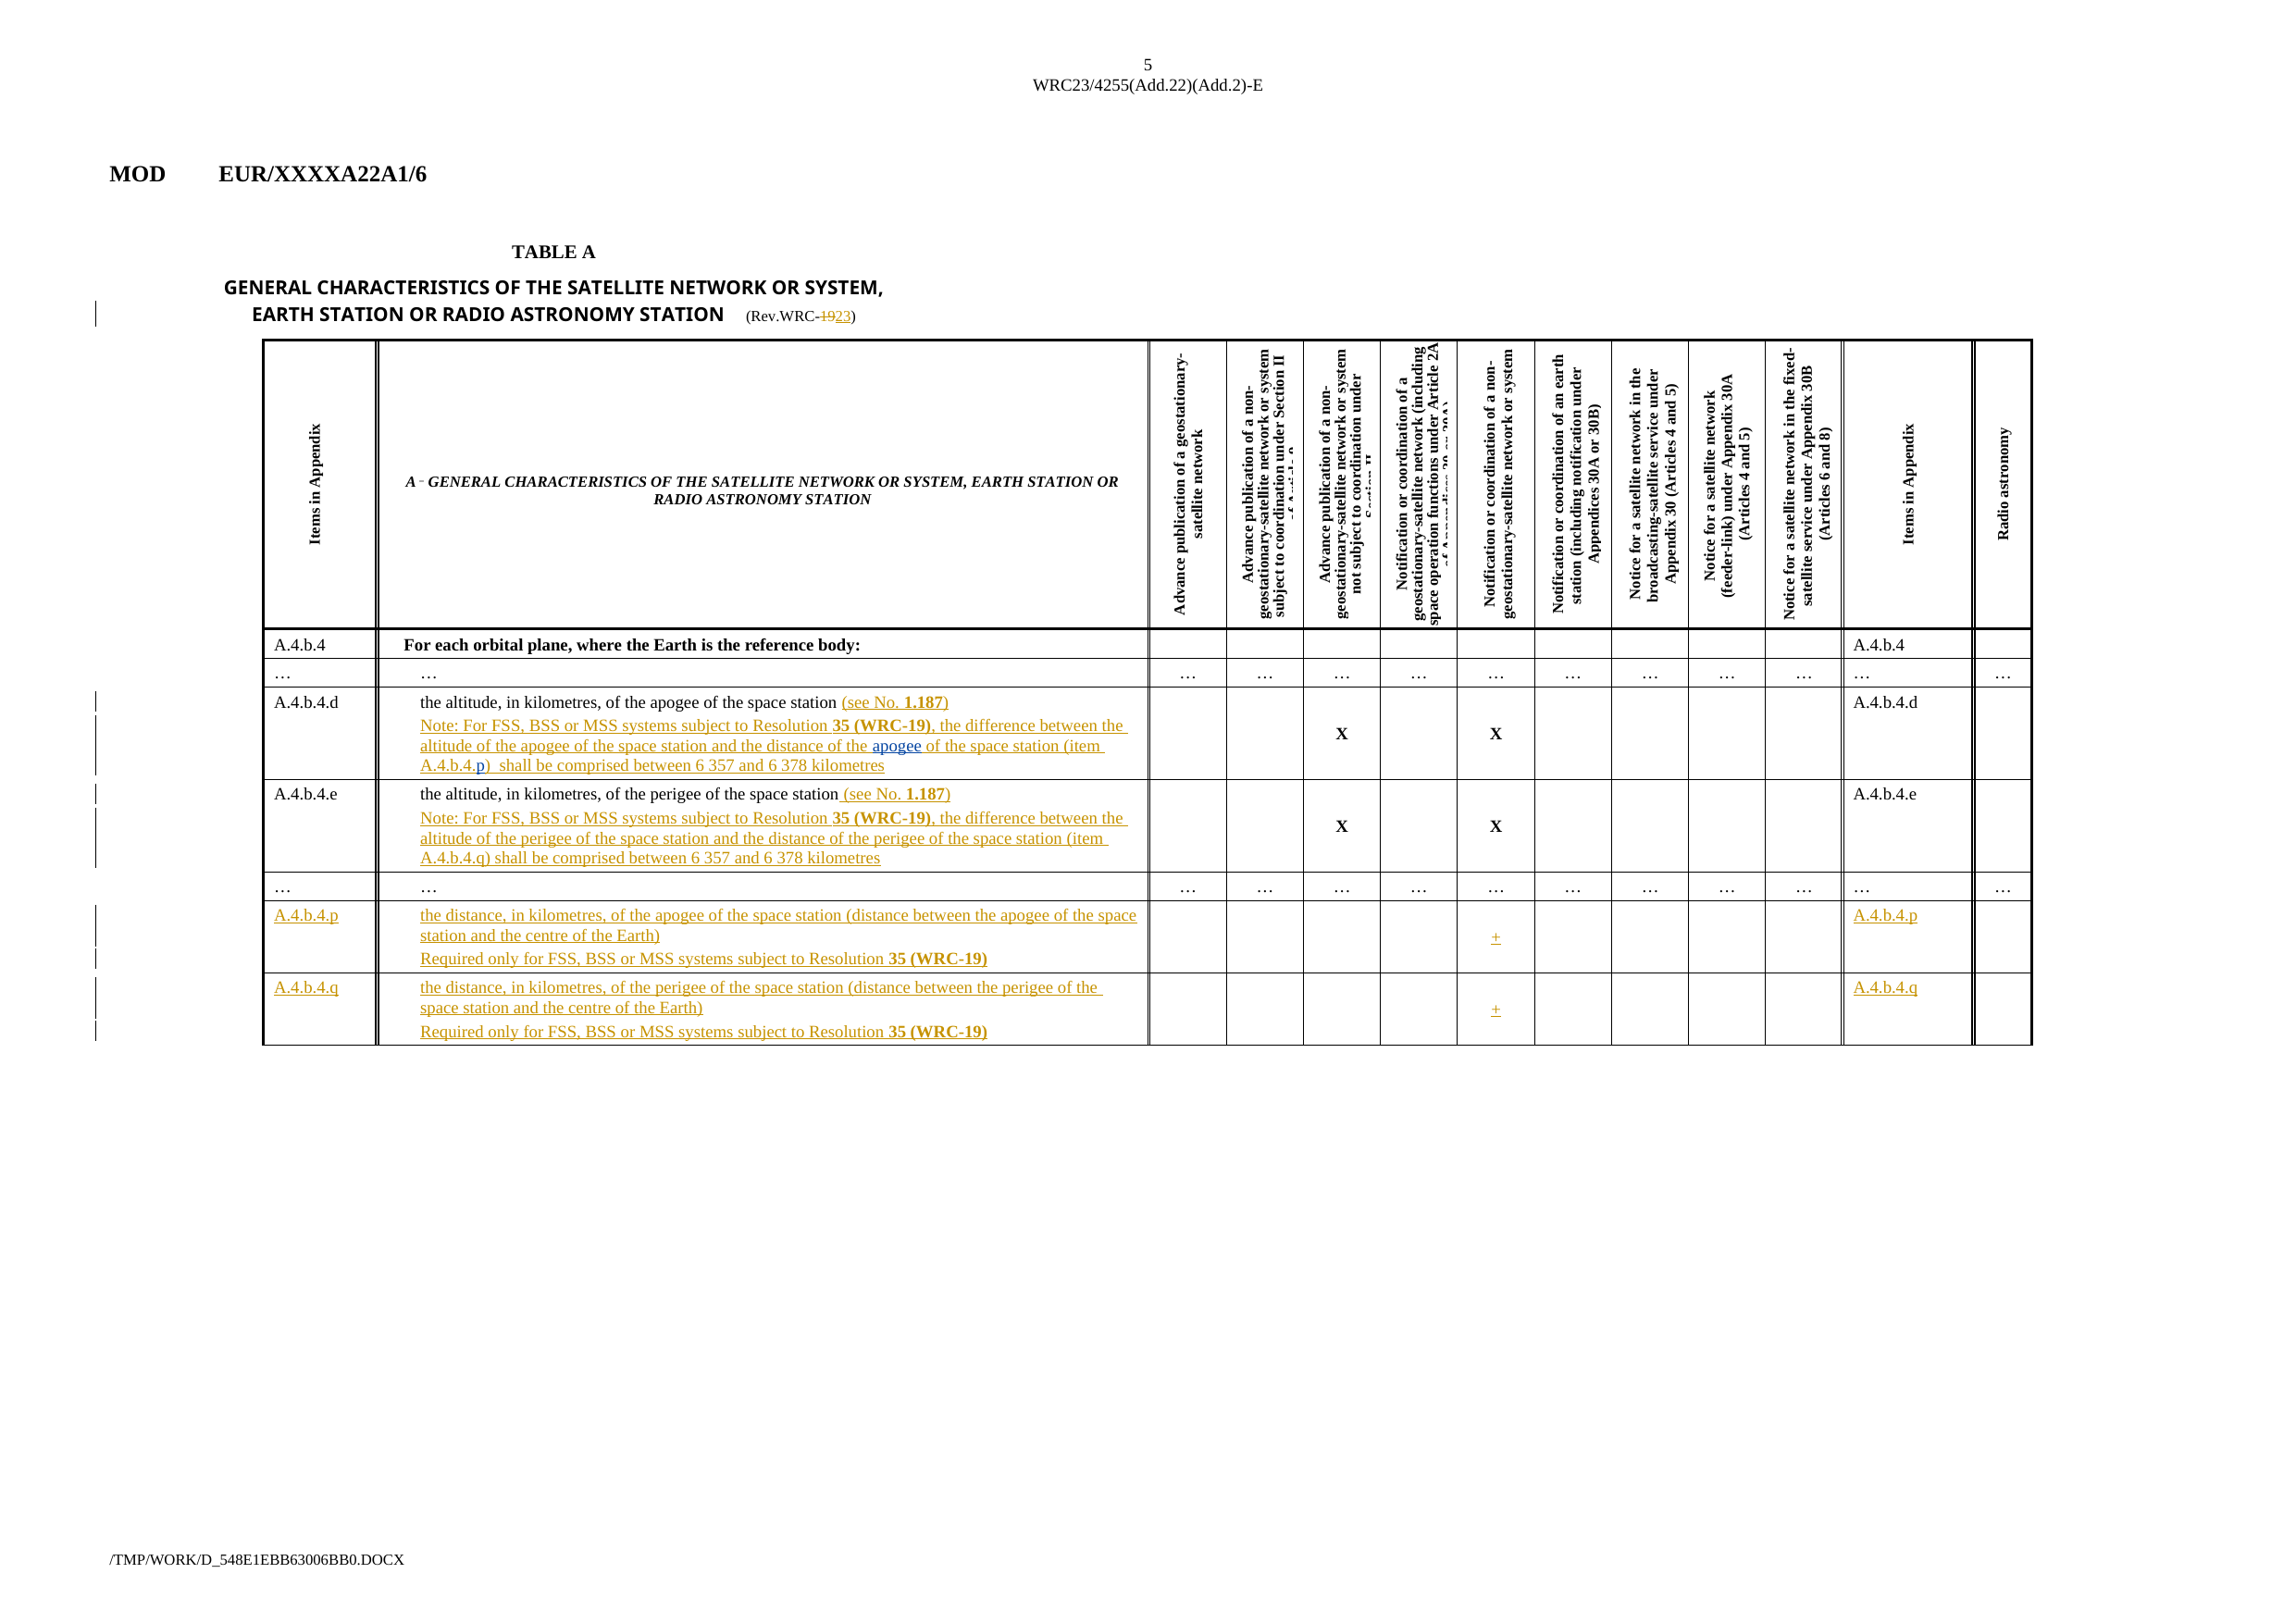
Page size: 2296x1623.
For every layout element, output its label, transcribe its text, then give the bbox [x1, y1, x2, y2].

table_header Advance publication of a non-geostationary-satellite network or system subject to coordination under Section II of Article 9 [1227, 341, 1303, 627]
table_cell … [379, 659, 1148, 687]
table_cell [1612, 688, 1688, 779]
table_cell … [1612, 873, 1688, 900]
table_cell … [1458, 659, 1534, 687]
table_cell [1976, 901, 2030, 973]
table_cell … [1227, 659, 1303, 687]
table_cell … [1150, 873, 1226, 900]
table_header Advance publication of a non-geostationary-satellite network or system not subject to coordination under Section II of Article 9 [1304, 341, 1380, 627]
table_cell [1535, 780, 1611, 872]
table_cell … [1381, 873, 1457, 900]
table_cell the altitude, in kilometres, of the apogee of the space station [379, 688, 1148, 779]
table_cell … [1976, 873, 2030, 900]
table_cell [1535, 630, 1611, 658]
table_cell [1150, 630, 1226, 658]
table_cell [1381, 780, 1457, 872]
table_cell … [1304, 659, 1380, 687]
table_cell … [1766, 873, 1841, 900]
table_cell [1976, 973, 2030, 1045]
table_header Notice for a satellite network (feeder-link) under Appendix 30A (Articles 4 and 5) [1689, 341, 1765, 627]
table_cell A.4.b.4.e [265, 780, 375, 872]
table_cell … [265, 873, 375, 900]
table_header Radio astronomy [1976, 341, 2030, 627]
table_cell [265, 973, 375, 1045]
table_header Notice for a satellite network in the fixed- satellite service under Appendix 30B (Articles 6 and 8) [1766, 341, 1841, 627]
table_cell [1535, 688, 1611, 779]
table_cell … [379, 873, 1148, 900]
table_cell … [1535, 873, 1611, 900]
table_cell … [1535, 659, 1611, 687]
table_header Notice for a satellite network in the broadcasting-satellite service under Appendix 30 (Articles 4 and 5) [1612, 341, 1688, 627]
table_cell [1976, 630, 2030, 658]
table_cell the altitude, in kilometres, of the perigee of the space station [379, 780, 1148, 872]
table_cell [1612, 973, 1688, 1045]
table_cell [1458, 630, 1534, 658]
table_cell … [265, 659, 375, 687]
table_cell … [1227, 873, 1303, 900]
table_cell [1535, 901, 1611, 973]
table_cell [1227, 688, 1303, 779]
table_cell [1304, 901, 1380, 973]
table_cell … [1689, 659, 1765, 687]
table_cell … [1612, 659, 1688, 687]
table_cell [1227, 901, 1303, 973]
table_cell [1458, 901, 1534, 973]
table_cell [1150, 688, 1226, 779]
table_cell [1227, 780, 1303, 872]
table_cell A.4.b.4 [1844, 630, 1971, 658]
table_cell X [1304, 688, 1380, 779]
table_cell [1150, 780, 1226, 872]
table_cell … [1458, 873, 1534, 900]
table_cell [1689, 780, 1765, 872]
table_cell [265, 901, 375, 973]
table_cell A.4.b.4 [265, 630, 375, 658]
table_cell [1976, 780, 2030, 872]
table_cell [1689, 688, 1765, 779]
table_cell … [1844, 873, 1971, 900]
table_cell X [1458, 780, 1534, 872]
table_cell [1612, 780, 1688, 872]
table_cell [1976, 688, 2030, 779]
table_cell [1458, 973, 1534, 1045]
table_header Notification or coordination of an earth station (including notification under Appendices 30A or 30B) [1535, 341, 1611, 627]
table_cell [1612, 630, 1688, 658]
table_cell … [1304, 873, 1380, 900]
table_cell X [1458, 688, 1534, 779]
table_header Notification or coordination of a geostationary-satellite network (including space operation functions under Article 2A of Appendices 30 or 30A) [1381, 341, 1457, 627]
table_cell [1766, 780, 1841, 872]
table_cell For each orbital plane, where the Earth is the reference body: [379, 630, 1148, 658]
table_cell [1381, 973, 1457, 1045]
table_cell X [1304, 780, 1380, 872]
table_cell [1689, 973, 1765, 1045]
table_cell … [1976, 659, 2030, 687]
table_header Items in Appendix [1844, 341, 1971, 627]
table_cell A.4.b.4.d [1844, 688, 1971, 779]
table_cell [1227, 630, 1303, 658]
table_cell [1381, 688, 1457, 779]
table_header Items in Appendix [265, 341, 375, 627]
table_cell … [1766, 659, 1841, 687]
table_cell … [1844, 659, 1971, 687]
table_cell [1766, 973, 1841, 1045]
table_header Advance publication of a geostationary- satellite network [1150, 341, 1226, 627]
table_cell [1381, 630, 1457, 658]
table_header A _ GENERAL CHARACTERISTICS OF THE SATELLITE NETWORK OR SYSTEM, EARTH STATION OR RADIO ASTRONOMY STATION [379, 341, 1148, 627]
table_cell [1844, 973, 1971, 1045]
table_cell [1766, 630, 1841, 658]
table_cell [1689, 901, 1765, 973]
table_cell [1227, 973, 1303, 1045]
table_cell [1150, 973, 1226, 1045]
table_cell [1766, 901, 1841, 973]
text MOD EUR/XXXXA22A1/6 [109, 160, 2186, 186]
table_cell [1304, 630, 1380, 658]
text TABLE A [109, 241, 998, 263]
table_cell [1381, 901, 1457, 973]
table_cell [1844, 901, 1971, 973]
table_cell [1766, 688, 1841, 779]
table_cell … [1689, 873, 1765, 900]
title GENERAL CHARACTERISTICS OF THE SATELLITE NETWORK OR SYSTEM, EARTH STATION OR RADIO ASTRONOMY STATION (Rev.WRC-) [109, 274, 998, 327]
table_cell [1612, 901, 1688, 973]
table_cell [1304, 973, 1380, 1045]
table_cell … [1150, 659, 1226, 687]
table_cell [1689, 630, 1765, 658]
table_cell A.4.b.4.d [265, 688, 375, 779]
table_header Notification or coordination of a non-geostationary-satellite network or system [1458, 341, 1534, 627]
table_cell … [1381, 659, 1457, 687]
table_cell [379, 901, 1148, 973]
table_cell [1150, 901, 1226, 973]
table_cell [1535, 973, 1611, 1045]
table_cell A.4.b.4.e [1844, 780, 1971, 872]
table_cell [379, 973, 1148, 1045]
